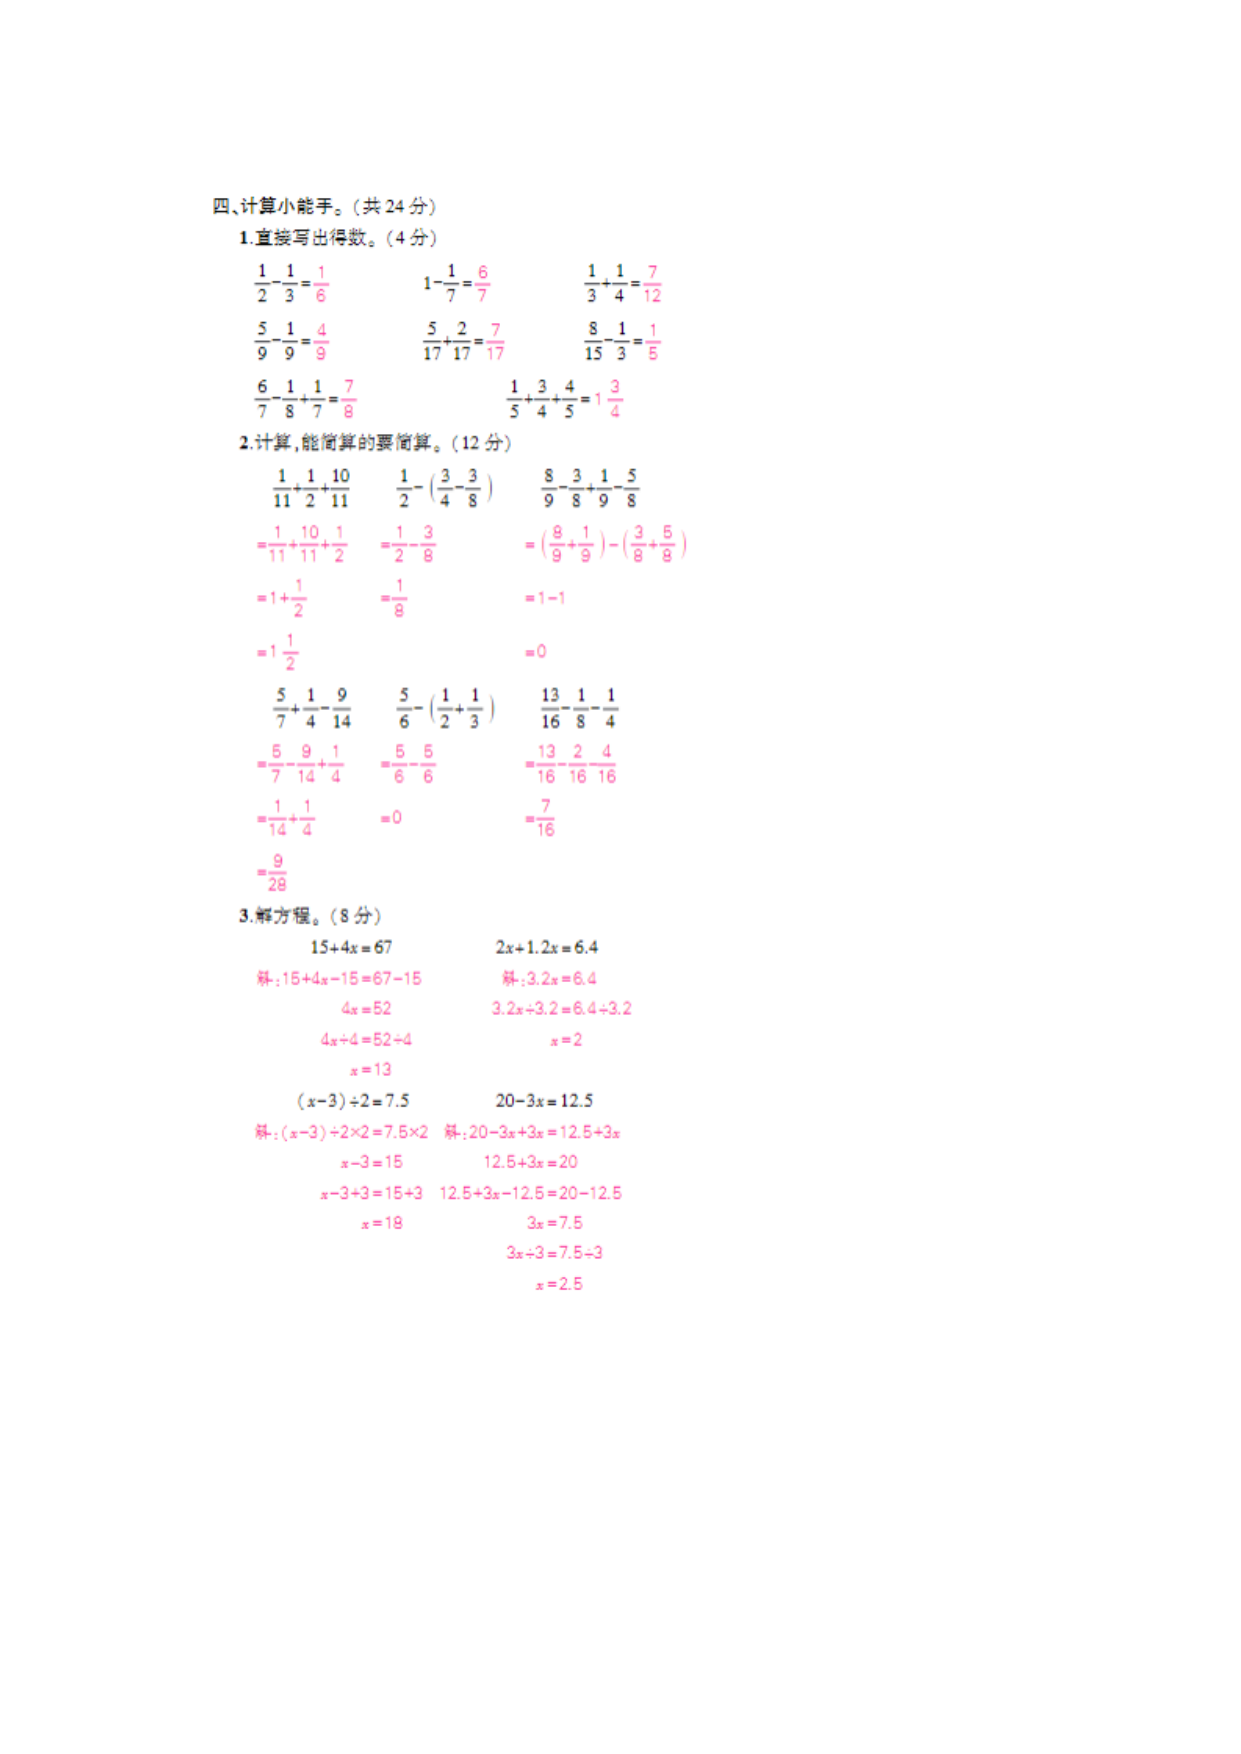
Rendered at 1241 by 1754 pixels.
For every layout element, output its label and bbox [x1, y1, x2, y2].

picture [187, 162, 766, 1337]
